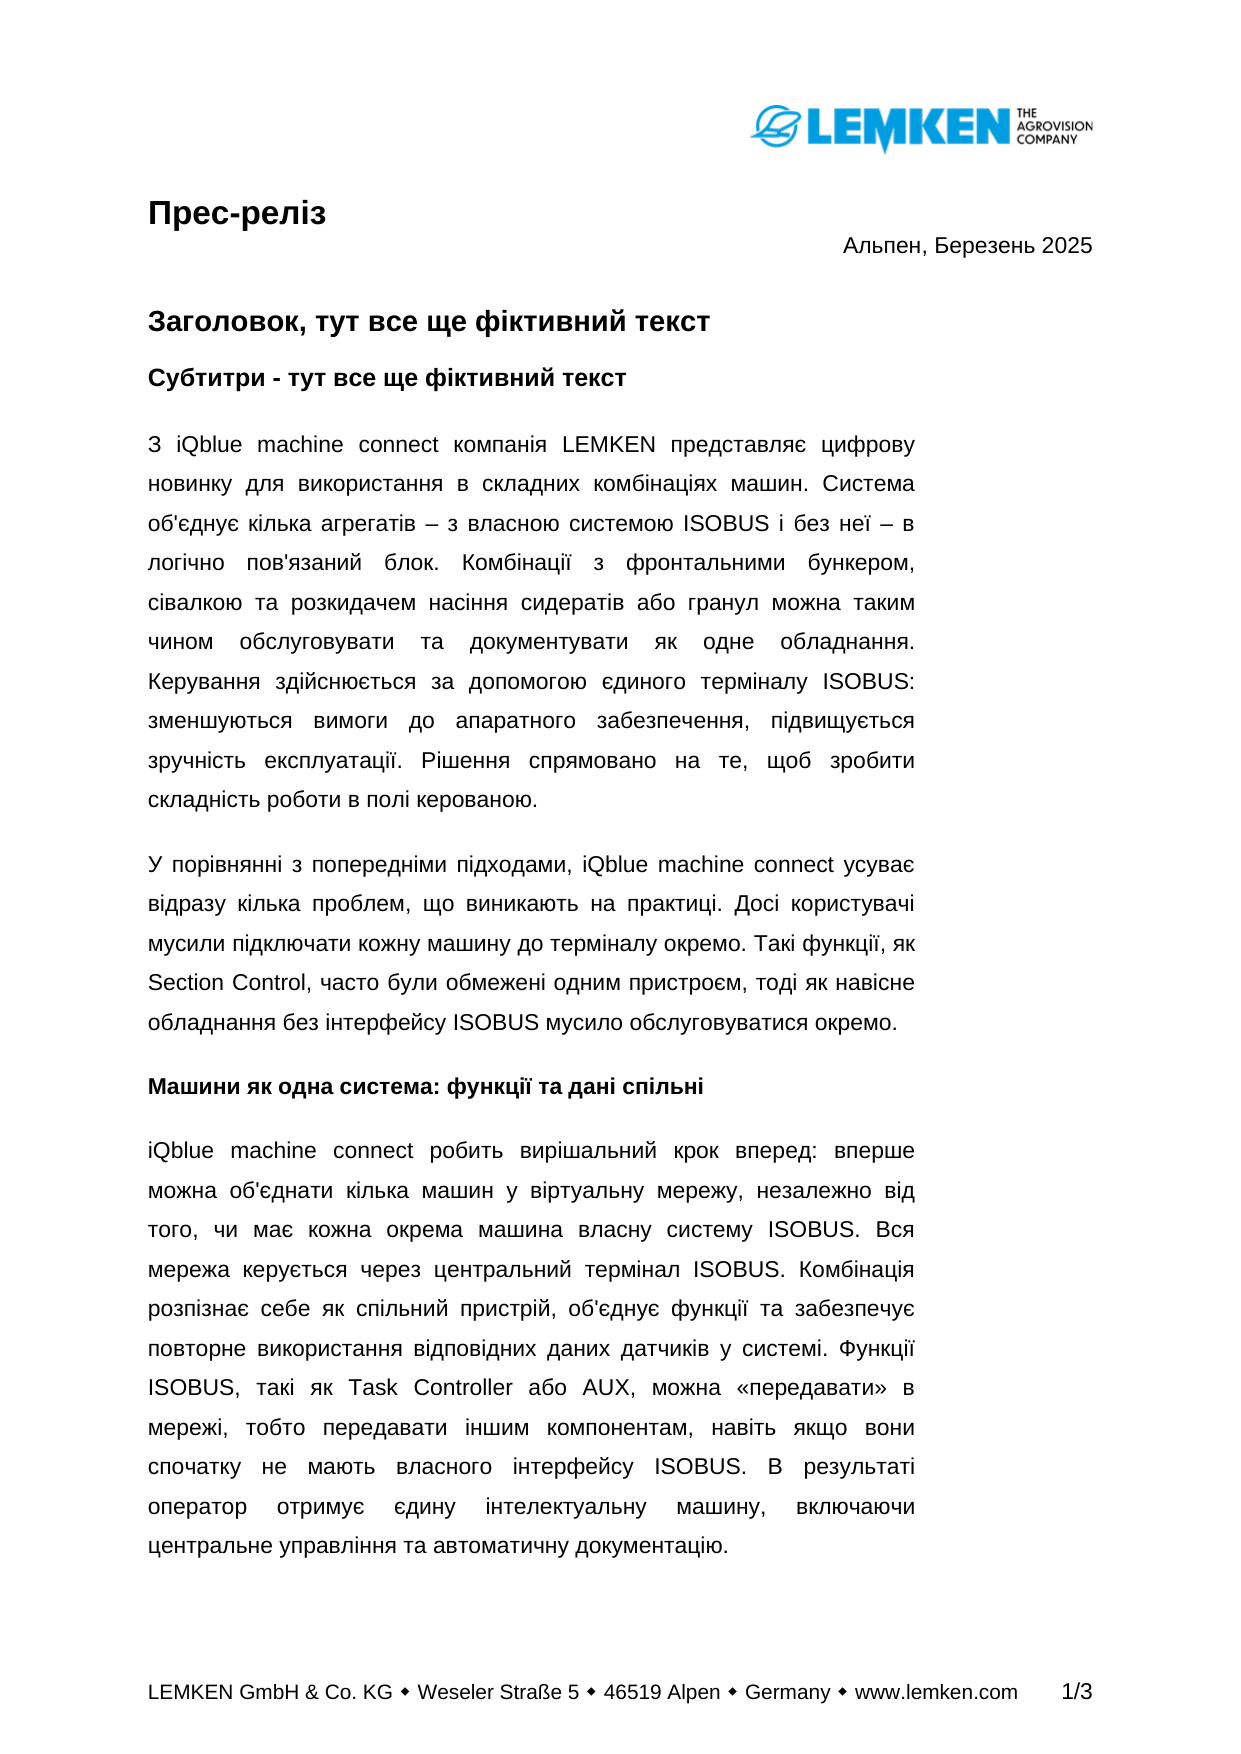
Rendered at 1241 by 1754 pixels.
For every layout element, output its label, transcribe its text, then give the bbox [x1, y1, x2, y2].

picture [749, 105, 1093, 155]
title У порівнянні з попередніми підходами, iQblue machine connect усуває відразу кілька проблем, що виникають на практиці. Досі користувачі мусили підключати кожну машину до терміналу окремо. Такі функції, як Section Control, часто були обмежені одним пристроєм, тоді як навісне обладнання без інтерфейсу ISOBUS мусило обслуговуватися окремо. [148, 851, 916, 1035]
title Машини як одна система: функції та дані спільні [148, 1073, 916, 1099]
title Субтитри - тут все ще фіктивний текст [148, 363, 916, 391]
title Заголовок, тут все ще фіктивний текст [148, 304, 915, 338]
picture [770, 115, 797, 129]
picture [782, 126, 794, 136]
title iQblue machine connect робить вирішальний крок вперед: вперше можна об'єднати кілька машин у віртуальну мережу, незалежно від того, чи має кожна окрема машина власну систему ISOBUS. Вся мережа керується через центральний термінал ISOBUS. Комбінація розпізнає себе як спільний пристрій, об'єднує функції та забезпечує повторне використання відповідних даних датчиків у системі. Функції ISOBUS, такі як Task Controller або AUX, можна «передавати» в мережі, тобто передавати іншим компонентам, навіть якщо вони спочатку не мають власного інтерфейсу ISOBUS. В результаті оператор отримує єдину інтелектуальну машину, включаючи центральне управління та автоматичну документацію. [148, 1137, 916, 1558]
picture [760, 109, 784, 131]
title З iQblue machine connect компанія LEMKEN представляє цифрову новинку для використання в складних комбінаціях машин. Система об'єднує кілька агрегатів – з власною системою ISOBUS і без неї – в логічно пов'язаний блок. Комбінації з фронтальними бункером, сівалкою та розкидачем насіння сидератів або гранул можна таким чином обслуговувати та документувати як одне обладнання. Керування здійснюється за допомогою єдиного терміналу ISOBUS: зменшуються вимоги до апаратного забезпечення, підвищується зручність експлуатації. Рішення спрямовано на те, щоб зробити складність роботи в полі керованою. [148, 431, 916, 812]
